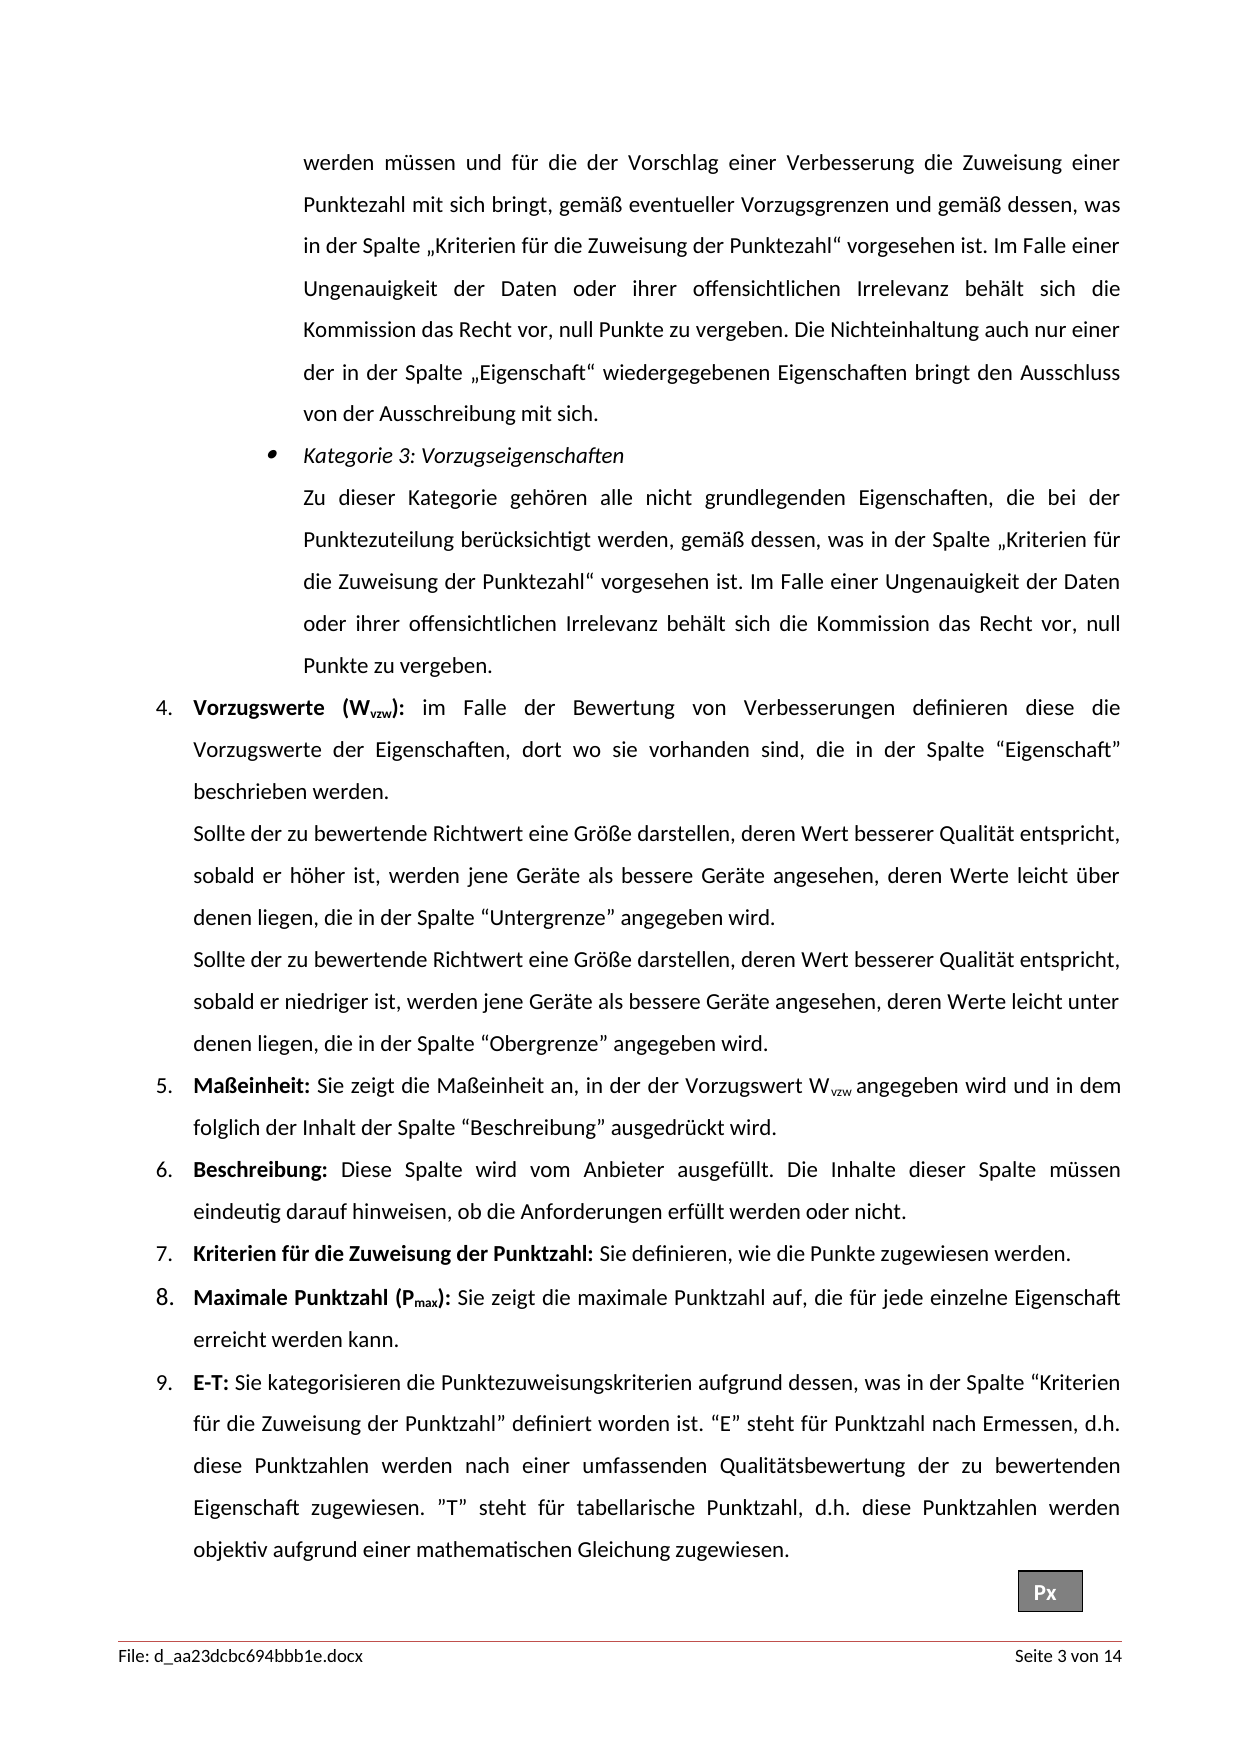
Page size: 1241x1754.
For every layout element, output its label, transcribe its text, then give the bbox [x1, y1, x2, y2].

list Maßeinheit: Sie zeigt die Maßeinheit an, in der der Vorzugswert Wvzw angegeben wird und in dem folglich der Inhalt der Spalte “Beschreibung” ausgedrückt wird. [156, 1071, 1122, 1141]
text Sollte der zu bewertende Richtwert eine Größe darstellen, deren Wert besserer Qualität entspricht, sobald er höher ist, werden jene Geräte als bessere Geräte angesehen, deren Werte leicht über denen liegen, die in der Spalte “Untergrenze” angegeben wird. [193, 819, 1122, 931]
list E-T: Sie kategorisieren die Punktezuweisungskriterien aufgrund dessen, was in der Spalte “Kriterien für die Zuweisung der Punktzahl” definiert worden ist. “E” steht für Punktzahl nach Ermessen, d.h. diese Punktzahlen werden nach einer umfassenden Qualitätsbewertung der zu bewertenden Eigenschaft zugewiesen. ”T” steht für tabellarische Punktzahl, d.h. diese Punktzahlen werden objektiv aufgrund einer mathematischen Gleichung zugewiesen. [156, 1368, 1122, 1563]
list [303, 148, 1122, 428]
list Zu dieser Kategorie gehören alle nicht grundlegenden Eigenschaften, die bei der Punktezuteilung berücksichtigt werden, gemäß dessen, was in der Spalte „Kriterien für die Zuweisung der Punktezahl“ vorgesehen ist. Im Falle einer Ungenauigkeit der Daten oder ihrer offensichtlichen Irrelevanz behält sich die Kommission das Recht vor, null Punkte zu vergeben. [303, 483, 1122, 679]
list Kriterien für die Zuweisung der Punktzahl: Sie definieren, wie die Punkte zugewiesen werden. [156, 1239, 1122, 1267]
list Beschreibung: Diese Spalte wird vom Anbieter ausgefüllt. Die Inhalte dieser Spalte müssen eindeutig darauf hinweisen, ob die Anforderungen erfüllt werden oder nicht. [156, 1155, 1122, 1225]
list Maximale Punktzahl (Pmax): Sie zeigt die maximale Punktzahl auf, die für jede einzelne Eigenschaft erreicht werden kann. [156, 1281, 1122, 1354]
text Sollte der zu bewertende Richtwert eine Größe darstellen, deren Wert besserer Qualität entspricht, sobald er niedriger ist, werden jene Geräte als bessere Geräte angesehen, deren Werte leicht unter denen liegen, die in der Spalte “Obergrenze” angegeben wird. [193, 945, 1122, 1057]
list Vorzugswerte (Wvzw): im Falle der Bewertung von Verbesserungen definieren diese die Vorzugswerte der Eigenschaften, dort wo sie vorhanden sind, die in der Spalte “Eigenschaft” beschrieben werden. [156, 693, 1122, 805]
list Kategorie 3: Vorzugseigenschaften [266, 442, 1122, 469]
